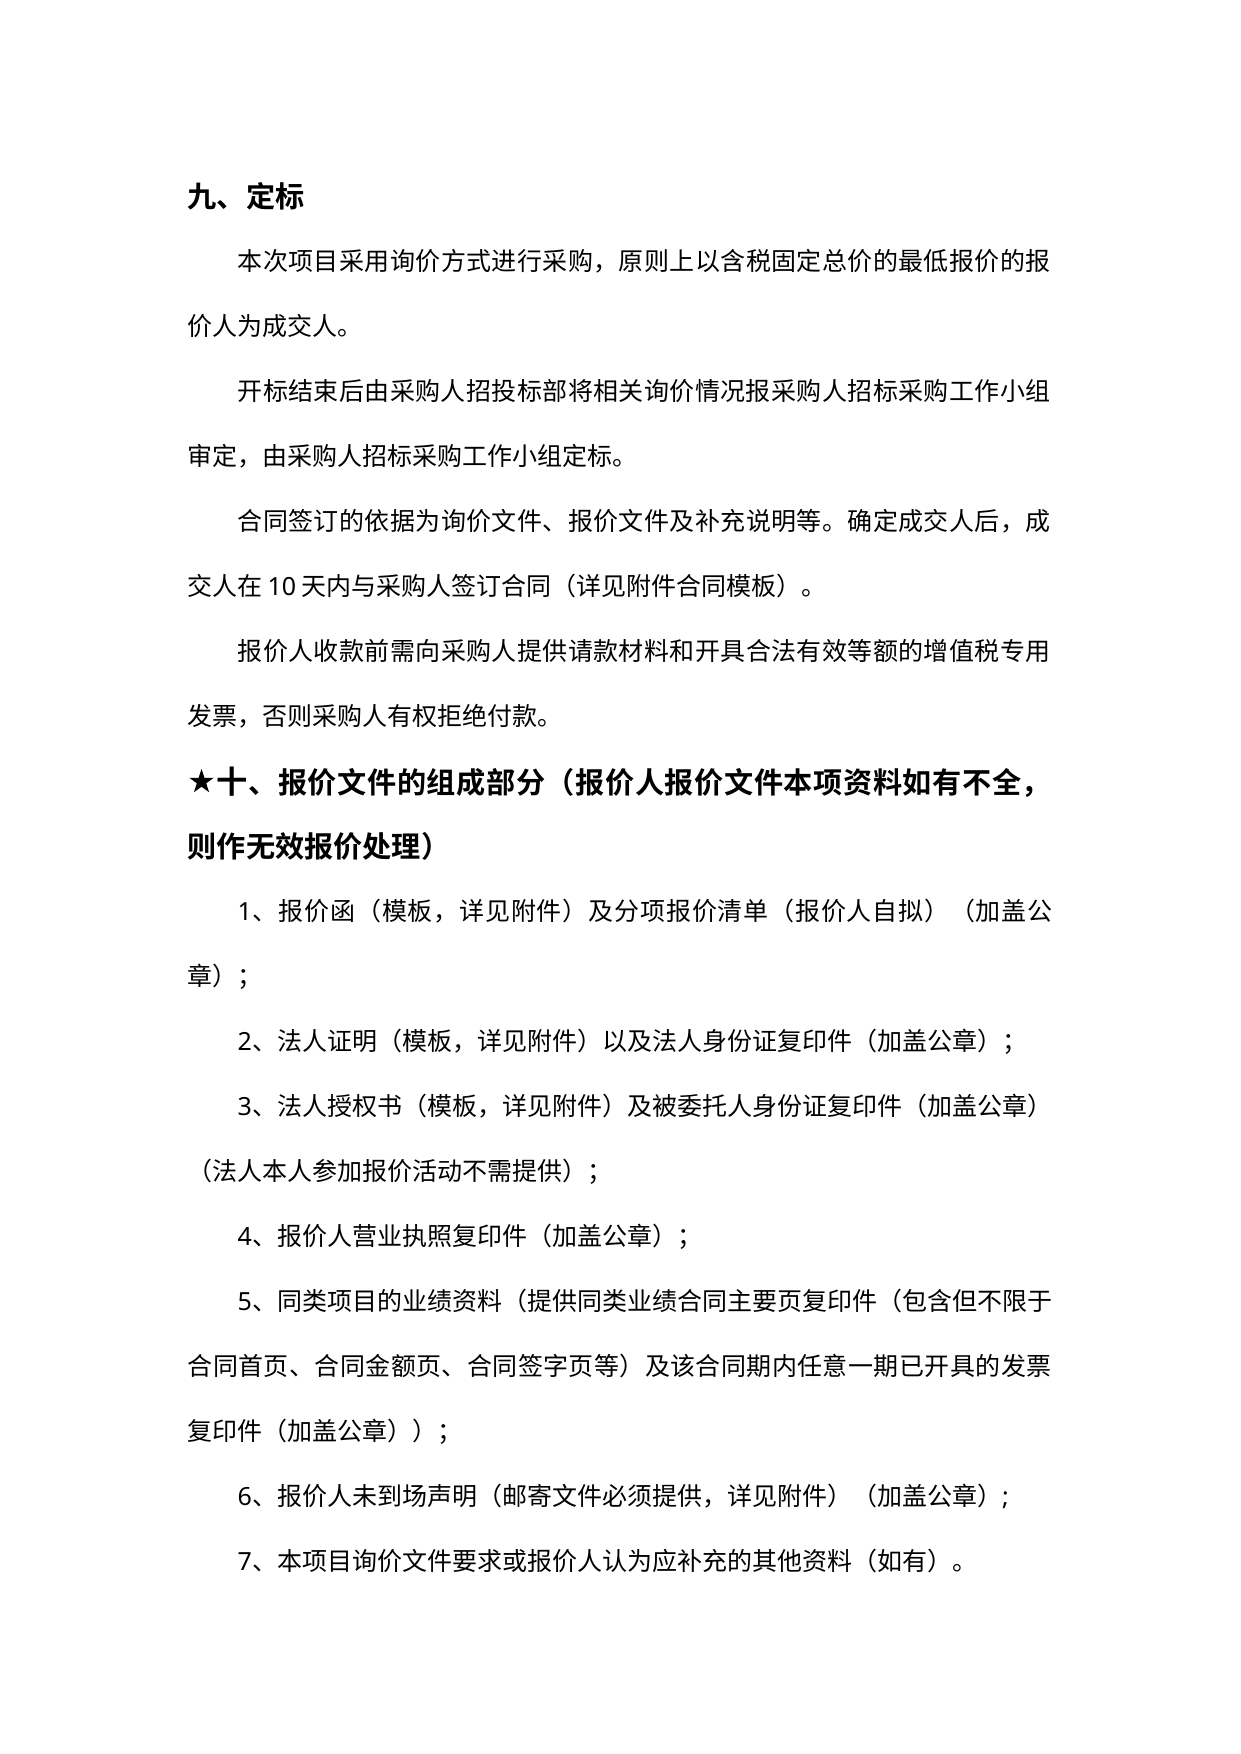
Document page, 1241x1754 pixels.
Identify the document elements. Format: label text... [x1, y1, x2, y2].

text 1、报价函（模板，详见附件）及分项报价清单（报价人自拟）（加盖公章）； [187, 877, 1053, 1007]
subtitle 九、定标 [187, 162, 1053, 227]
text 7、本项目询价文件要求或报价人认为应补充的其他资料（如有）。 [187, 1527, 1053, 1592]
text 4、报价人营业执照复印件（加盖公章）； [187, 1202, 1053, 1267]
text 3、法人授权书（模板，详见附件）及被委托人身份证复印件（加盖公章）（法人本人参加报价活动不需提供）； [187, 1072, 1053, 1202]
text 开标结束后由采购人招投标部将相关询价情况报采购人招标采购工作小组审定，由采购人招标采购工作小组定标。 [187, 357, 1053, 487]
text 本次项目采用询价方式进行采购，原则上以含税固定总价的最低报价的报价人为成交人。 [187, 227, 1053, 357]
text 2、法人证明（模板，详见附件）以及法人身份证复印件（加盖公章）； [187, 1007, 1053, 1072]
text 6、报价人未到场声明（邮寄文件必须提供，详见附件）（加盖公章）; [187, 1462, 1053, 1527]
text 合同签订的依据为询价文件、报价文件及补充说明等。确定成交人后，成交人在10天内与采购人签订合同（详见附件合同模板）。 [187, 487, 1053, 617]
text 报价人收款前需向采购人提供请款材料和开具合法有效等额的增值税专用发票，否则采购人有权拒绝付款。 [187, 617, 1053, 747]
subtitle 十、报价文件的组成部分（报价人报价文件本项资料如有不全，则作无效报价处理） [187, 747, 1053, 877]
text 5、同类项目的业绩资料（提供同类业绩合同主要页复印件（包含但不限于合同首页、合同金额页、合同签字页等）及该合同期内任意一期已开具的发票复印件（加盖公章））； [187, 1267, 1053, 1462]
